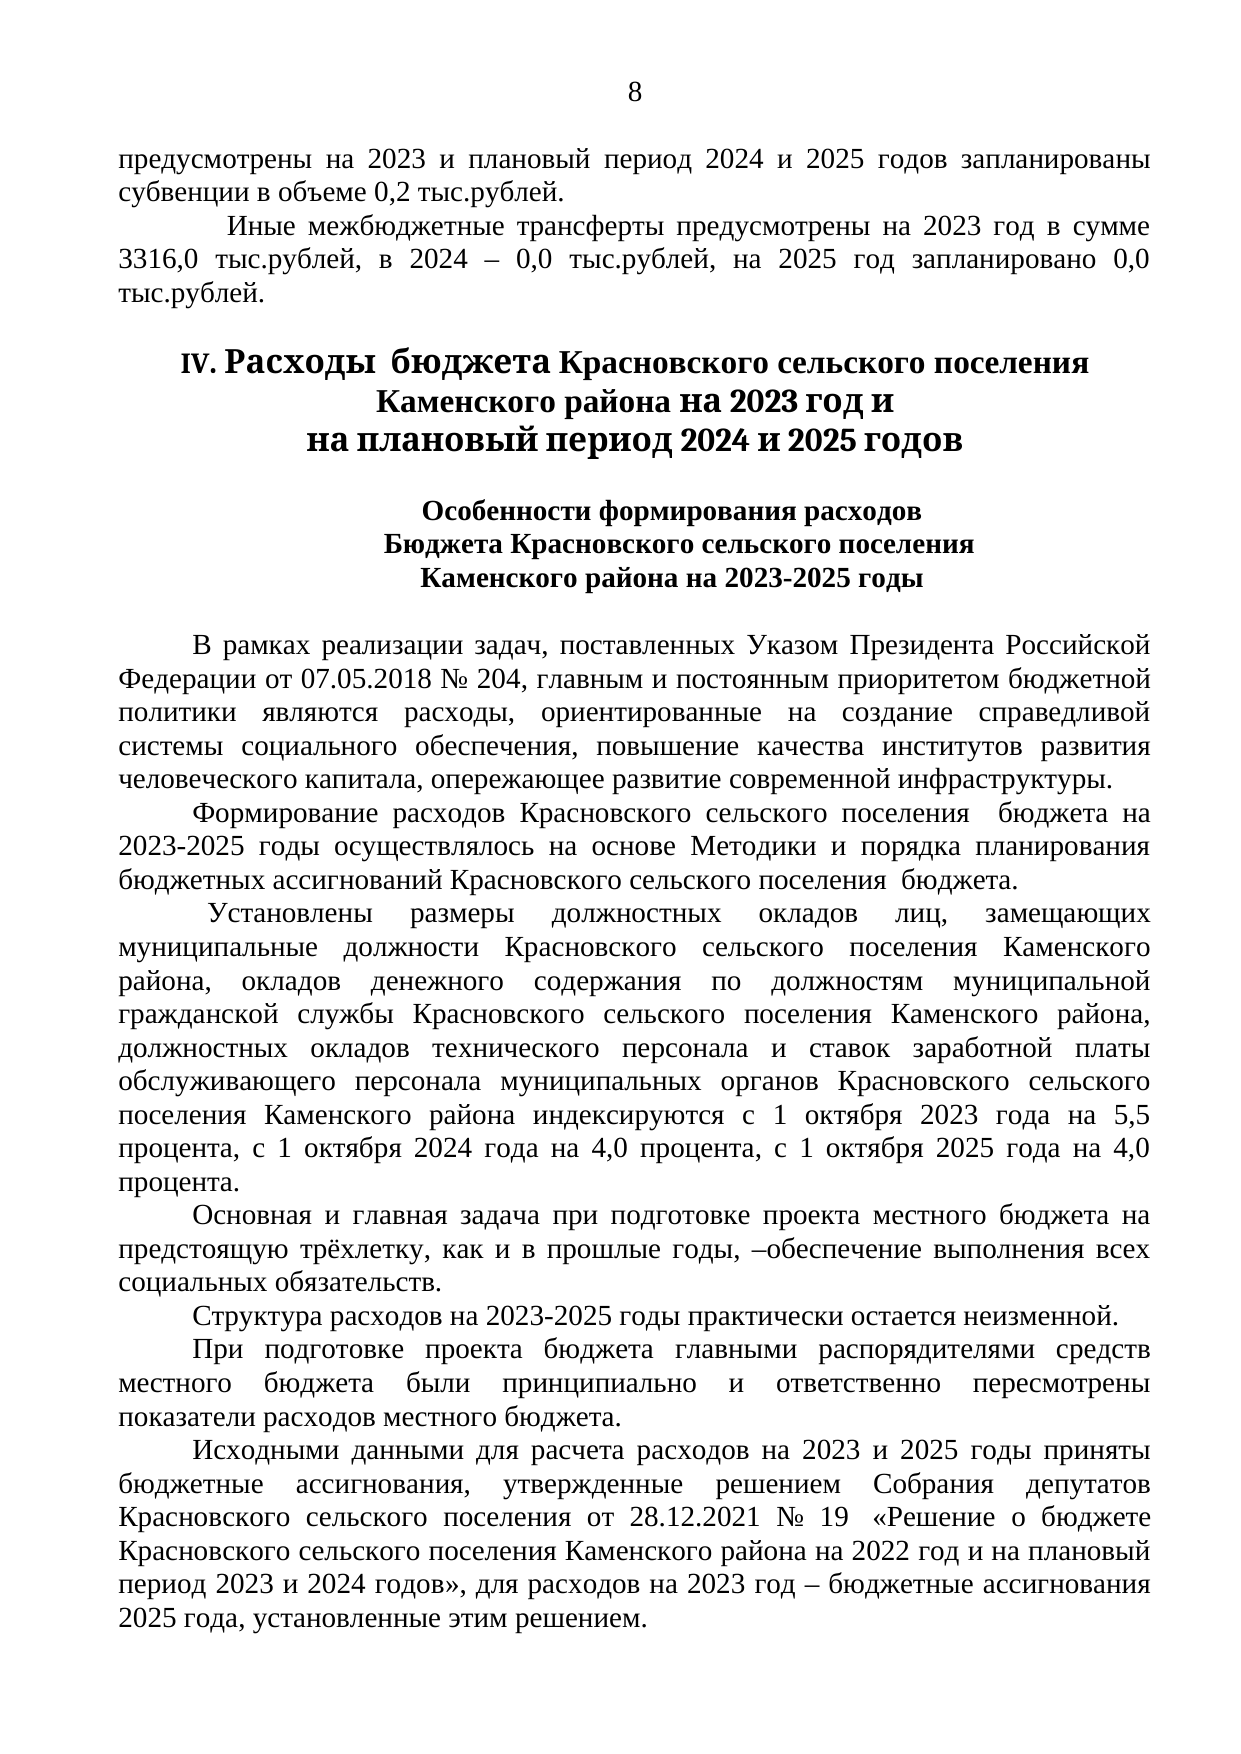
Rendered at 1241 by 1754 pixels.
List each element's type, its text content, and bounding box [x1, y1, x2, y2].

text В рамках реализации задач, поставленных Указом Президента Российской Федерации от 07.05.2018 № 204, главным и постоянным приоритетом бюджетной политики являются расходы, ориентированные на создание справедливой системы социального обеспечения, повышение качества институтов развития человеческого капитала, опережающее развитие современной инфраструктуры. [118, 627, 1152, 795]
text Иные межбюджетные трансферты предусмотрены на 2023 год в сумме 3316,0 тыс.рублей, в 2024 – 0,0 тыс.рублей, на 2025 год запланировано 0,0 тыс.рублей. [118, 208, 1152, 309]
text Каменского района на 2023-2025 годы [118, 560, 1152, 594]
text Особенности формирования расходов [118, 493, 1152, 527]
text Основная и главная задача при подготовке проекта местного бюджета на предстоящую трёхлетку, как и в прошлые годы, –обеспечение выполнения всех социальных обязательств. [118, 1197, 1152, 1298]
text Структура расходов на 2023-2025 годы практически остается неизменной. [118, 1298, 1152, 1332]
text Бюджета Красновского сельского поселения [118, 527, 1152, 560]
text IV. Расходы бюджета Красновского сельского поселения [118, 342, 1152, 382]
text Формирование расходов Красновского сельского поселения бюджета на 2023-2025 годы осуществлялось на основе Методики и порядка планирования бюджетных ассигнований Красновского сельского поселения бюджета. [118, 795, 1152, 896]
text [118, 141, 1152, 208]
text Каменского района на 2023 год и [118, 382, 1152, 421]
text на плановый период 2024 и 2025 годов [118, 421, 1152, 459]
text Установлены размеры должностных окладов лиц, замещающих муниципальные должности Красновского сельского поселения Каменского района, окладов денежного содержания по должностям муниципальной гражданской службы Красновского сельского поселения Каменского района, должностных окладов технического персонала и ставок заработной платы обслуживающего персонала муниципальных органов Красновского сельского поселения Каменского района индексируются с 1 октября 2023 года на 5,5 процента, с 1 октября 2024 года на 4,0 процента, с 1 октября 2025 года на 4,0 процента. [118, 896, 1152, 1197]
text Исходными данными для расчета расходов на 2023 и 2025 годы приняты бюджетные ассигнования, утвержденные решением Собрания депутатов Красновского сельского поселения от 28.12.2021 № 19 «Решение о бюджете Красновского сельского поселения Каменского района на 2022 год и на плановый период 2023 и 2024 годов», для расходов на 2023 год – бюджетные ассигнования 2025 года, установленные этим решением. [118, 1432, 1152, 1633]
text При подготовке проекта бюджета главными распорядителями средств местного бюджета были принципиально и ответственно пересмотрены показатели расходов местного бюджета. [118, 1332, 1152, 1432]
